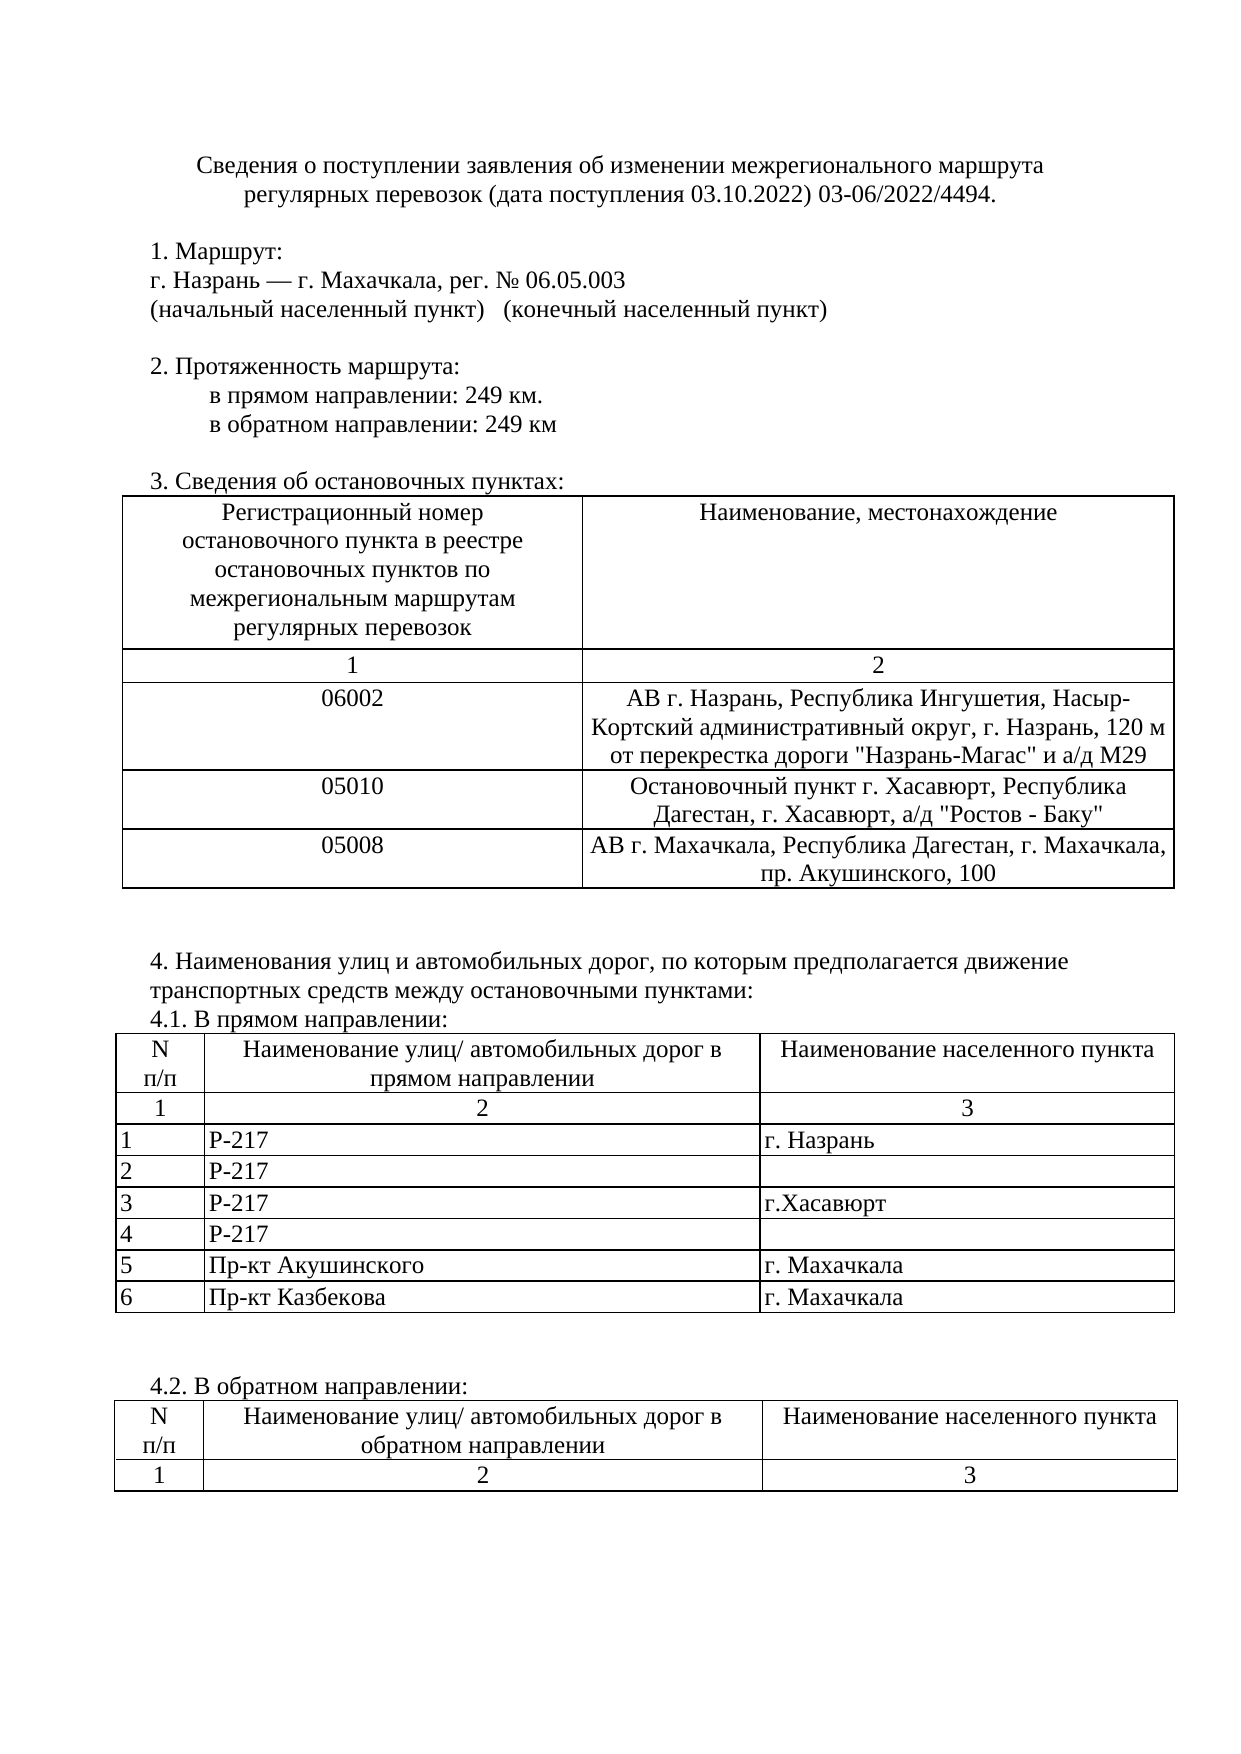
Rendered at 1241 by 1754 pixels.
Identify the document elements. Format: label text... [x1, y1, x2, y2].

table_cell Остановочный пункт г. Хасавюрт, Республика Дагестан, г. Хасавюрт, а/д "Ростов - Баку" [583, 771, 1173, 828]
table_cell Р-217 [205, 1219, 759, 1249]
table_cell Р-217 [205, 1156, 759, 1186]
table_header Наименование, местонахождение [583, 497, 1173, 648]
table_cell 2 [205, 1093, 759, 1123]
table_cell АВ г. Назрань, Республика Ингушетия, Насыр-Кортский административный округ, г. Назрань, 120 м от перекрестка дороги "Назрань-Магас" и а/д М29 [583, 683, 1173, 769]
table_cell 3 [763, 1459, 1177, 1490]
table_cell 1 [117, 1093, 204, 1123]
table_cell 1 [115, 1460, 203, 1490]
table_header N п/п [117, 1034, 204, 1092]
table_cell г. Назрань [761, 1125, 1174, 1154]
table_header Регистрационный номер остановочного пункта в реестре остановочных пунктов по межрегиональным маршрутам регулярных перевозок [123, 497, 582, 648]
text 3. Сведения об остановочных пунктах: [150, 466, 1090, 495]
table_cell 05008 [123, 830, 582, 887]
table_cell г.Хасавюрт [761, 1188, 1174, 1217]
text в прямом направлении: 249 км. [150, 380, 1090, 409]
table_cell Пр-кт Казбекова [205, 1282, 759, 1312]
text в обратном направлении: 249 км [150, 409, 1090, 437]
text г. Назрань — г. Махачкала, рег. № 06.05.003 [150, 265, 1090, 294]
table_header Наименование населенного пункта [761, 1034, 1174, 1092]
table_header Наименование улиц/ автомобильных дорог в обратном направлении [204, 1401, 762, 1459]
table_cell 1 [123, 650, 582, 681]
table_cell 5 [117, 1251, 204, 1280]
text 1. Маршрут: [150, 236, 1090, 265]
table_cell 06002 [123, 683, 582, 769]
table_cell г. Махачкала [761, 1282, 1174, 1312]
table_cell 4 [117, 1219, 204, 1249]
table_cell 05010 [123, 771, 582, 828]
table_header Наименование улиц/ автомобильных дорог в прямом направлении [205, 1034, 759, 1092]
table_header N п/п [115, 1401, 203, 1459]
table_cell [761, 1156, 1174, 1186]
table_cell 3 [117, 1188, 204, 1217]
table_cell Р-217 [205, 1125, 759, 1154]
table_cell Р-217 [205, 1188, 759, 1217]
text (начальный населенный пункт) (конечный населенный пункт) [150, 294, 1090, 322]
table_cell 2 [117, 1156, 204, 1186]
table_cell Пр-кт Акушинского [205, 1251, 759, 1280]
table_cell 6 [117, 1282, 204, 1312]
text 4.2. В обратном направлении: [150, 1371, 1090, 1400]
text 2. Протяженность маршрута: [150, 351, 1090, 380]
table_header Наименование населенного пункта [763, 1401, 1177, 1459]
table_cell 2 [583, 650, 1173, 681]
text Сведения о поступлении заявления об изменении межрегионального маршрута регулярных перевозок (дата поступления 03.10.2022) 03-06/2022/4494. [150, 150, 1090, 207]
table_cell г. Махачкала [761, 1251, 1174, 1280]
table_cell АВ г. Махачкала, Республика Дагестан, г. Махачкала, пр. Акушинского, 100 [583, 830, 1173, 887]
table_cell 3 [761, 1093, 1174, 1123]
table_cell 1 [117, 1125, 204, 1154]
text 4. Наименования улиц и автомобильных дорог, по которым предполагается движение транспортных средств между остановочными пунктами: [150, 946, 1090, 1004]
text 4.1. В прямом направлении: [150, 1004, 1090, 1033]
table_cell [761, 1219, 1174, 1249]
table_cell 2 [204, 1460, 762, 1490]
